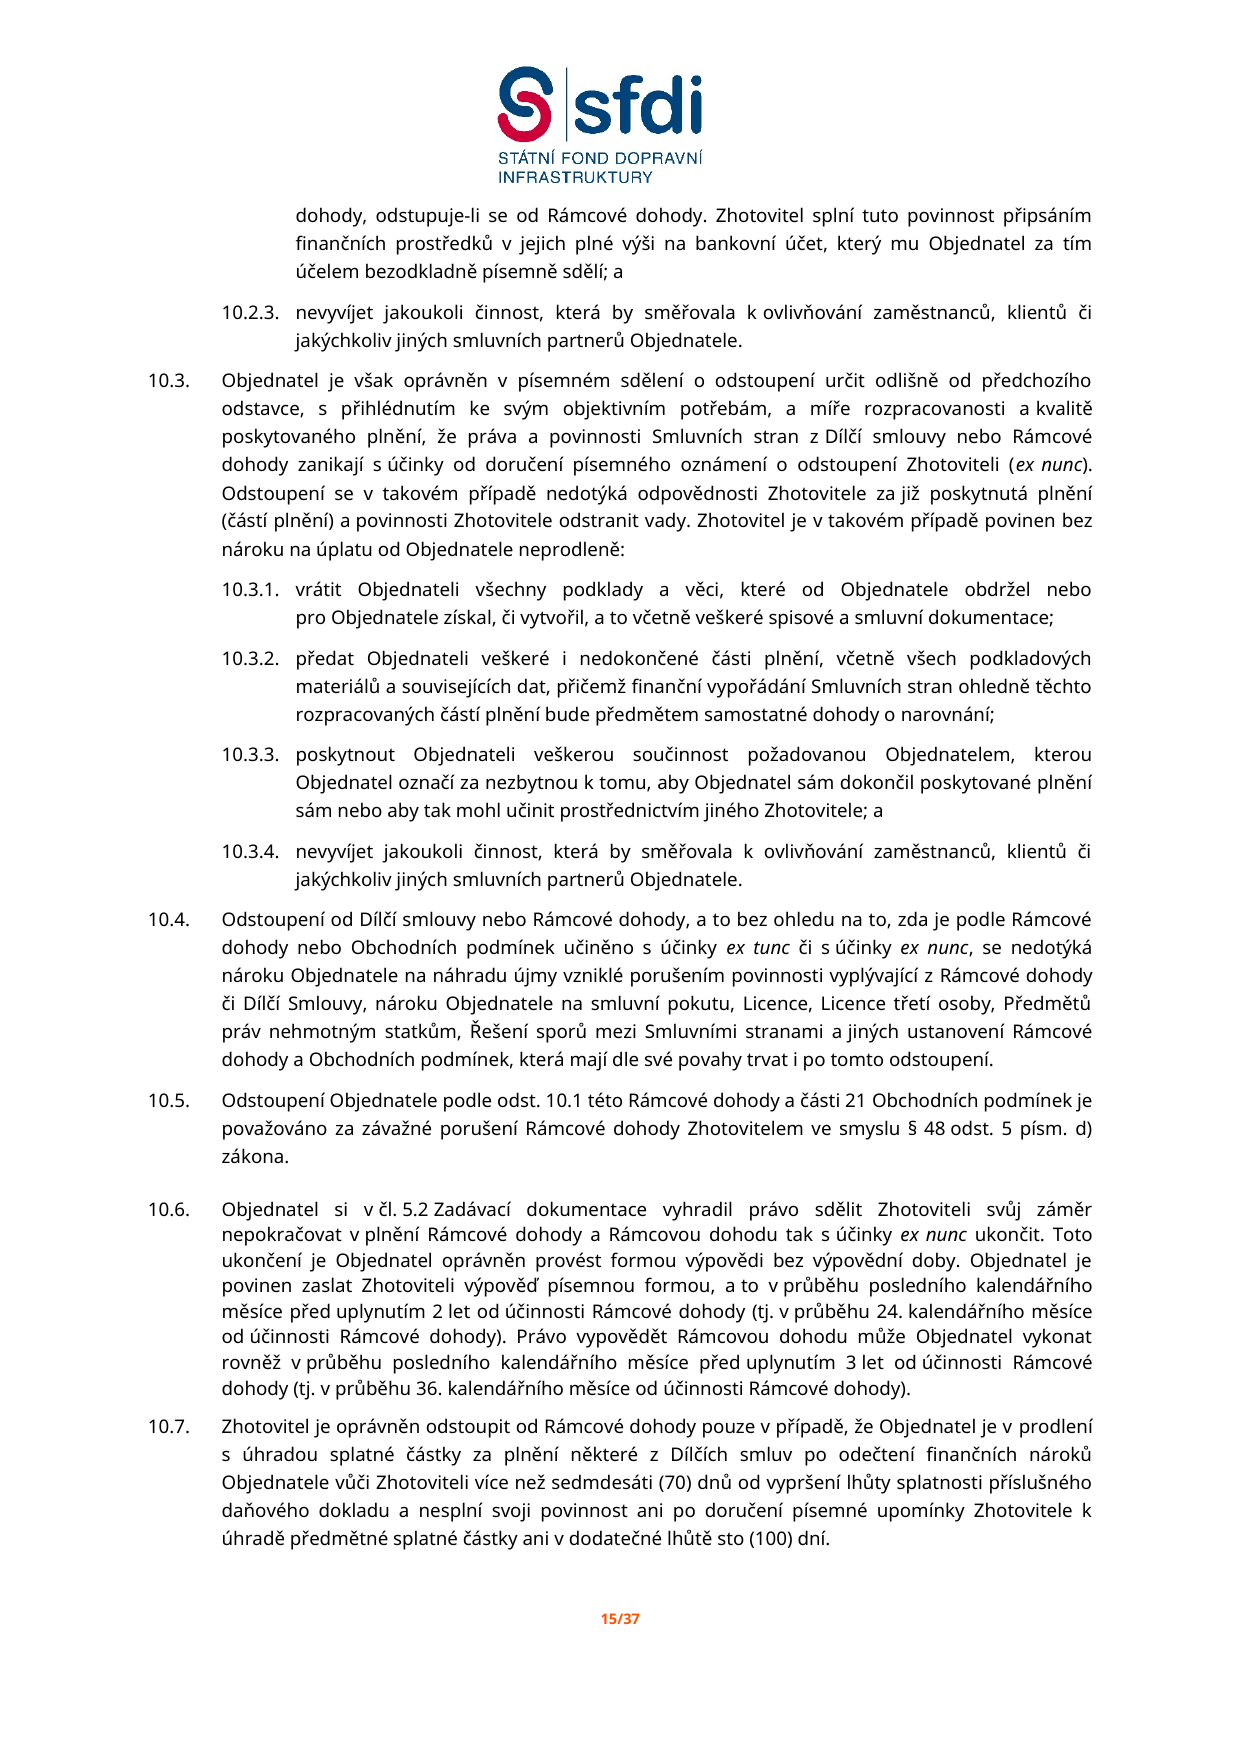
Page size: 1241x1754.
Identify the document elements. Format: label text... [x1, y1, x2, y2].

list nevyvíjet jakoukoli činnost, která by směřovala k ovlivňování zaměstnanců, klientů či jakýchkoliv jiných smluvních partnerů Objednatele. [221, 838, 1093, 892]
list nevyvíjet jakoukoli činnost, která by směřovala k ovlivňování zaměstnanců, klientů či jakýchkoliv jiných smluvních partnerů Objednatele. [221, 299, 1093, 353]
picture [497, 64, 703, 183]
list Objednatel si v čl. 5.2 Zadávací dokumentace vyhradil právo sdělit Zhotoviteli svůj záměr nepokračovat v plnění Rámcové dohody a Rámcovou dohodu tak s účinky ex nunc ukončit. Toto ukončení je Objednatel oprávněn provést formou výpovědi bez výpovědní doby. Objednatel je povinen zaslat Zhotoviteli výpověď písemnou formou, a to v průběhu posledního kalendářního měsíce před uplynutím 2 let od účinnosti Rámcové dohody (tj. v průběhu 24. kalendářního měsíce od účinnosti Rámcové dohody). Právo vypovědět Rámcovou dohodu může Objednatel vykonat rovněž v průběhu posledního kalendářního měsíce před uplynutím 3 let od účinnosti Rámcové dohody (tj. v průběhu 36. kalendářního měsíce od účinnosti Rámcové dohody). [148, 1196, 1093, 1400]
list Odstoupení Objednatele podle odst. 10.1 této Rámcové dohody a části 21 Obchodních podmínek je považováno za závažné porušení Rámcové dohody Zhotovitelem ve smyslu § 48 odst. 5 písm. d) zákona. [148, 1087, 1093, 1169]
list poskytnout Objednateli veškerou součinnost požadovanou Objednatelem, kterou Objednatel označí za nezbytnou k tomu, aby Objednatel sám dokončil poskytované plnění sám nebo aby tak mohl učinit prostřednictvím jiného Zhotovitele; a [221, 741, 1093, 823]
list Objednatel je však oprávněn v písemném sdělení o odstoupení určit odlišně od předchozího odstavce, s přihlédnutím ke svým objektivním potřebám, a míře rozpracovanosti a kvalitě poskytovaného plnění, že práva a povinnosti Smluvních stran z Dílčí smlouvy nebo Rámcové dohody zanikají s účinky od doručení písemného oznámení o odstoupení Zhotoviteli (ex nunc). Odstoupení se v takovém případě nedotýká odpovědnosti Zhotovitele za již poskytnutá plnění (částí plnění) a povinnosti Zhotovitele odstranit vady. Zhotovitel je v takovém případě povinen bez nároku na úplatu od Objednatele neprodleně: [148, 368, 1093, 561]
list předat Objednateli veškeré i nedokončené části plnění, včetně všech podkladových materiálů a souvisejících dat, přičemž finanční vypořádání Smluvních stran ohledně těchto rozpracovaných částí plnění bude předmětem samostatné dohody o narovnání; [221, 645, 1093, 726]
list Odstoupení od Dílčí smlouvy nebo Rámcové dohody, a to bez ohledu na to, zda je podle Rámcové dohody nebo Obchodních podmínek učiněno s účinky ex tunc či s účinky ex nunc, se nedotýká nároku Objednatele na náhradu újmy vzniklé porušením povinnosti vyplývající z Rámcové dohody či Dílčí Smlouvy, nároku Objednatele na smluvní pokutu, Licence, Licence třetí osoby, Předmětů práv nehmotným statkům, Řešení sporů mezi Smluvními stranami a jiných ustanovení Rámcové dohody a Obchodních podmínek, která mají dle své povahy trvat i po tomto odstoupení. [148, 907, 1093, 1072]
list Zhotovitel je oprávněn odstoupit od Rámcové dohody pouze v případě, že Objednatel je v prodlení s úhradou splatné částky za plnění některé z Dílčích smluv po odečtení finančních nároků Objednatele vůči Zhotoviteli více než sedmdesáti (70) dnů od vypršení lhůty splatnosti příslušného daňového dokladu a nesplní svoji povinnost ani po doručení písemné upomínky Zhotovitele k úhradě předmětné splatné částky ani v dodatečné lhůtě sto (100) dní. [148, 1413, 1093, 1551]
list vrátit Objednateli všechny podklady a věci, které od Objednatele obdržel nebo pro Objednatele získal, či vytvořil, a to včetně veškeré spisové a smluvní dokumentace; [221, 576, 1093, 630]
